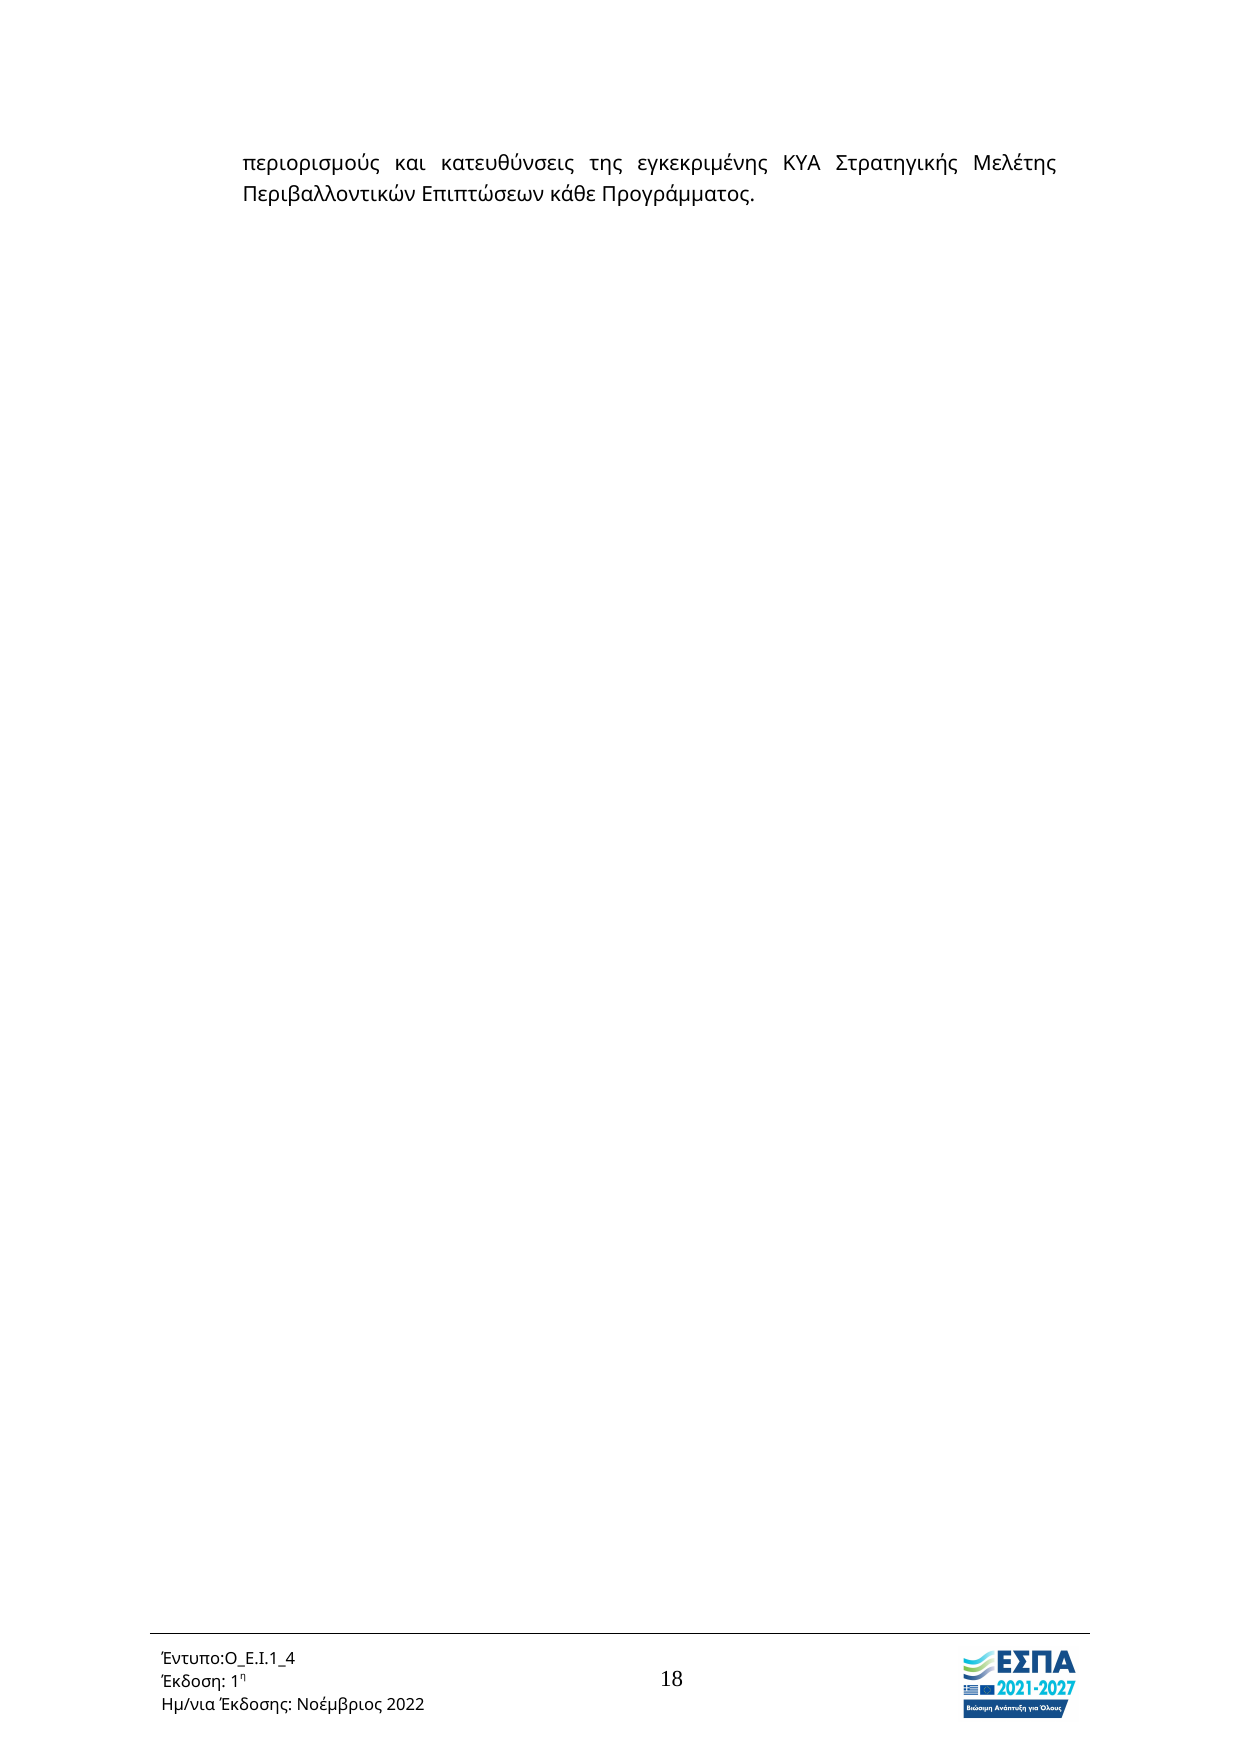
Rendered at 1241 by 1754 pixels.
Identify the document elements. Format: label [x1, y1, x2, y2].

picture [957, 1646, 1080, 1722]
list [183, 148, 1057, 207]
